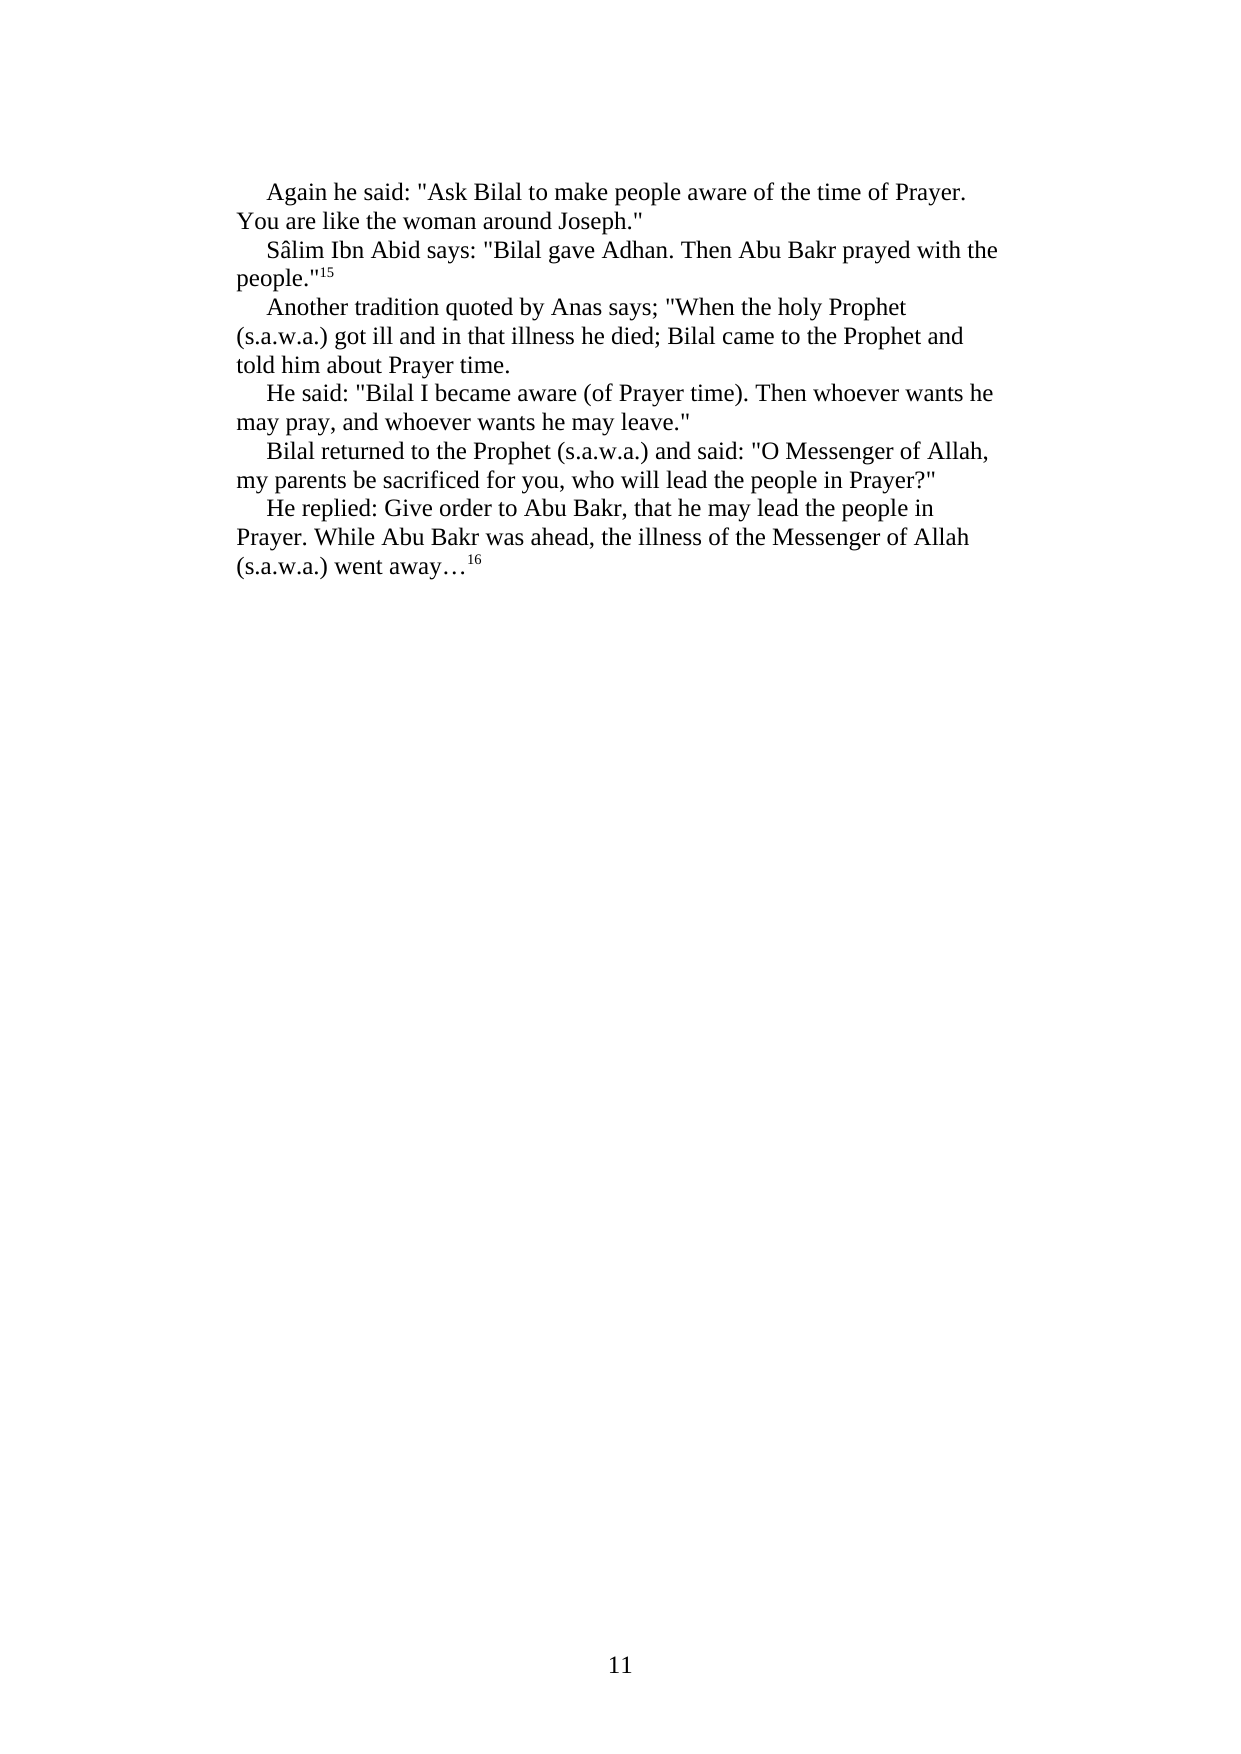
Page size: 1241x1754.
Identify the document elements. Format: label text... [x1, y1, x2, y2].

text He replied: Give order to Abu Bakr, that he may lead the people in Prayer. While Abu Bakr was ahead, the illness of the Messenger of Allah (s.a.w.a.) went away… [236, 493, 1004, 580]
text Sâlim Ibn Abid says: "Bilal gave Adhan. Then Abu Bakr prayed with the people." [236, 235, 1004, 292]
text He said: "Bilal I became aware (of Prayer time). Then whoever wants he may pray, and whoever wants he may leave." [236, 378, 1004, 436]
text Again he said: "Ask Bilal to make people aware of the time of Prayer. You are like the woman around Joseph." [236, 177, 1004, 235]
text Another tradition quoted by Anas says; "When the holy Prophet (s.a.w.a.) got ill and in that illness he died; Bilal came to the Prophet and told him about Prayer time. [236, 292, 1004, 378]
text Bilal returned to the Prophet (s.a.w.a.) and said: "O Messenger of Allah, my parents be sacrificed for you, who will lead the people in Prayer?" [236, 436, 1004, 493]
